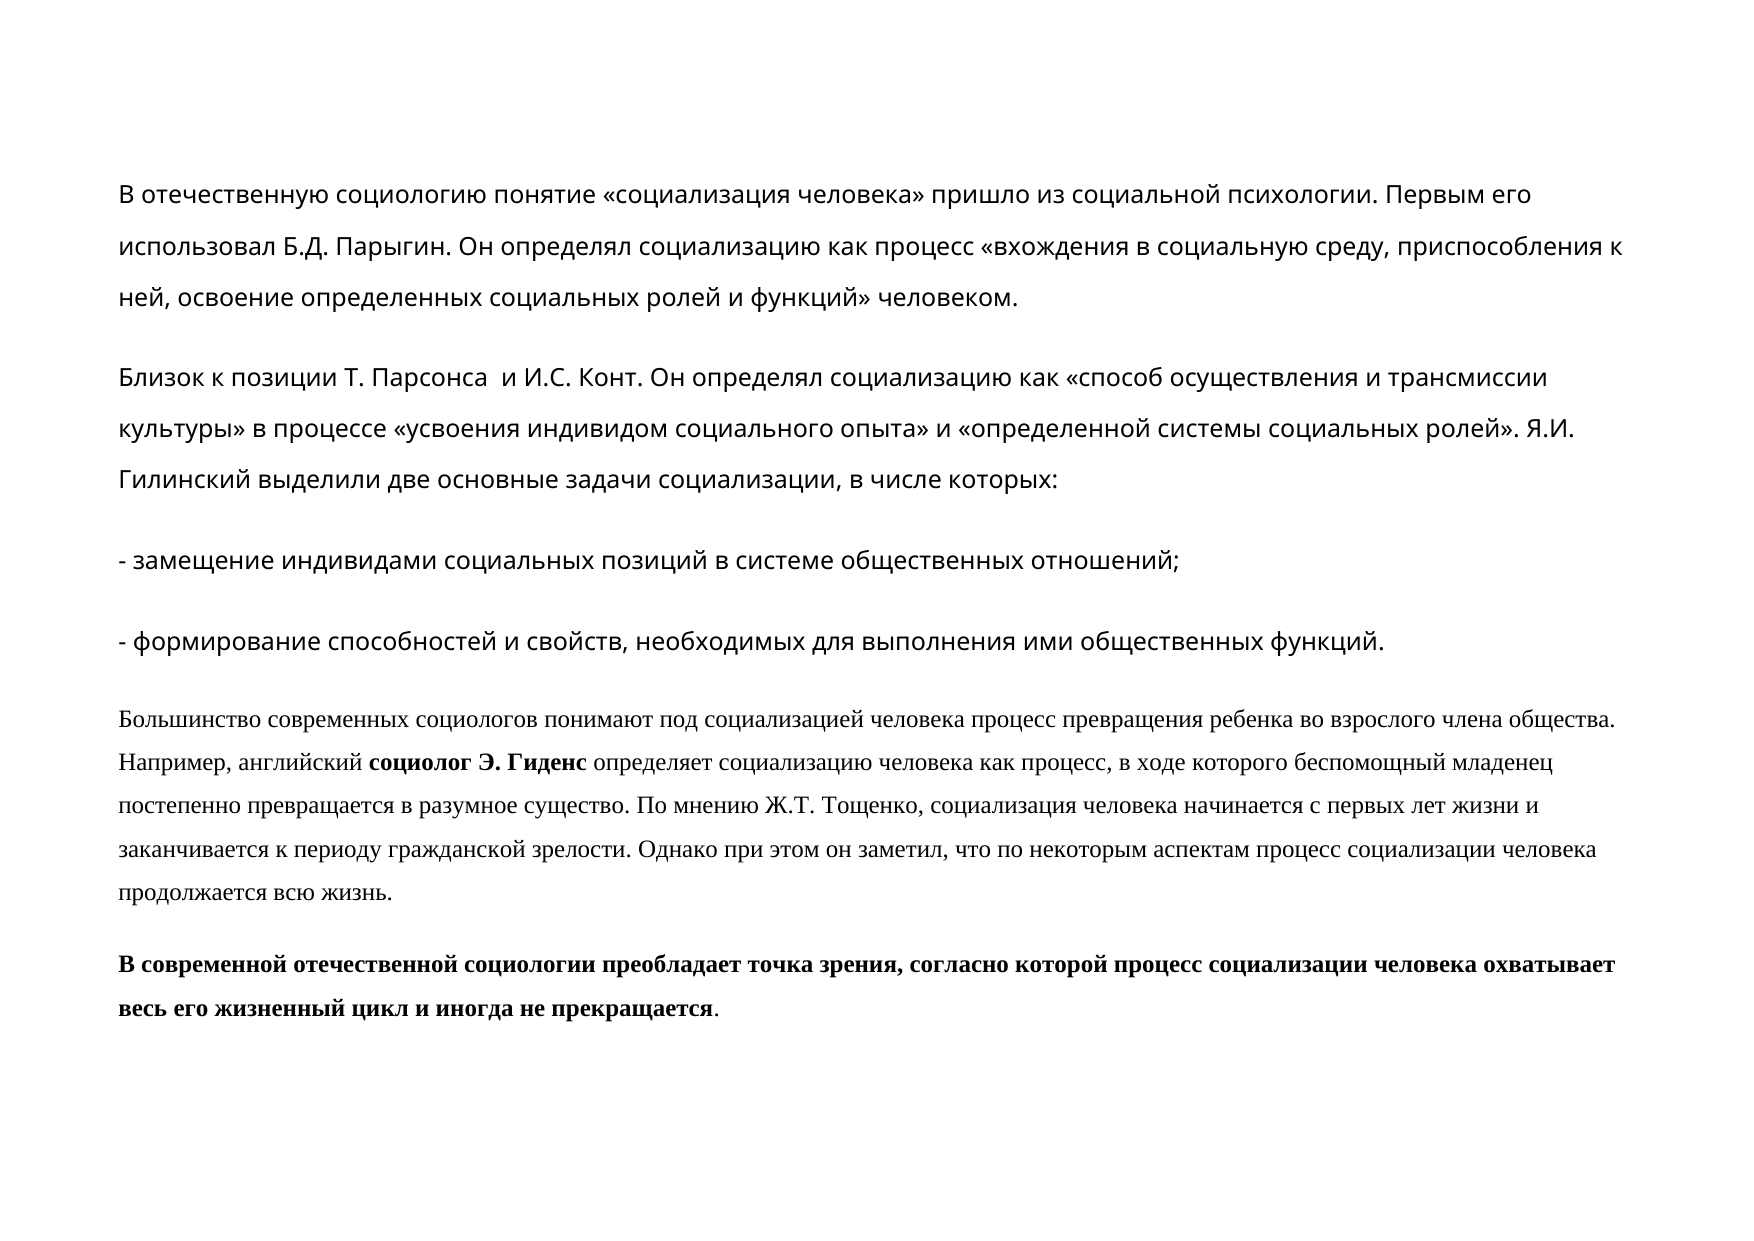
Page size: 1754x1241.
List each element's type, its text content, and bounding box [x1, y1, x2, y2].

text - формирование способностей и свойств, необходимых для выполнения ими общественных функций. [118, 623, 1636, 658]
text Близок к позиции Т. Парсонса и И.С. Конт. Он определял социализацию как «способ осуществления и трансмиссии культуры» в процессе «усвоения индивидом социального опыта» и «определенной системы социальных ролей». Я.И. Гилинский выделили две основные задачи социализации, в числе которых: [118, 360, 1636, 496]
text В отечественную социологию понятие «социализация человека» пришло из социальной психологии. Первым его использовал Б.Д. Парыгин. Он определял социализацию как процесс «вхождения в социальную среду, приспособления к ней, освоение определенных социальных ролей и функций» человеком. [118, 177, 1636, 313]
text Большинство современных социологов понимают под социализацией человека процесс превращения ребенка во взрослого члена общества. Например, английский социолог Э. Гиденс определяет социализацию человека как процесс, в ходе которого беспомощный младенец постепенно превращается в разумное существо. По мнению Ж.Т. Тощенко, социализация человека начинается с первых лет жизни и заканчивается к периоду гражданской зрелости. Однако при этом он заметил, что по некоторым аспектам процесс социализации человека продолжается всю жизнь. [118, 704, 1636, 906]
text - замещение индивидами социальных позиций в системе общественных отношений; [118, 543, 1636, 577]
text В современной отечественной социологии преобладает точка зрения, согласно которой процесс социализации человека охватывает весь его жизненный цикл и иногда не прекращается. [118, 949, 1636, 1021]
